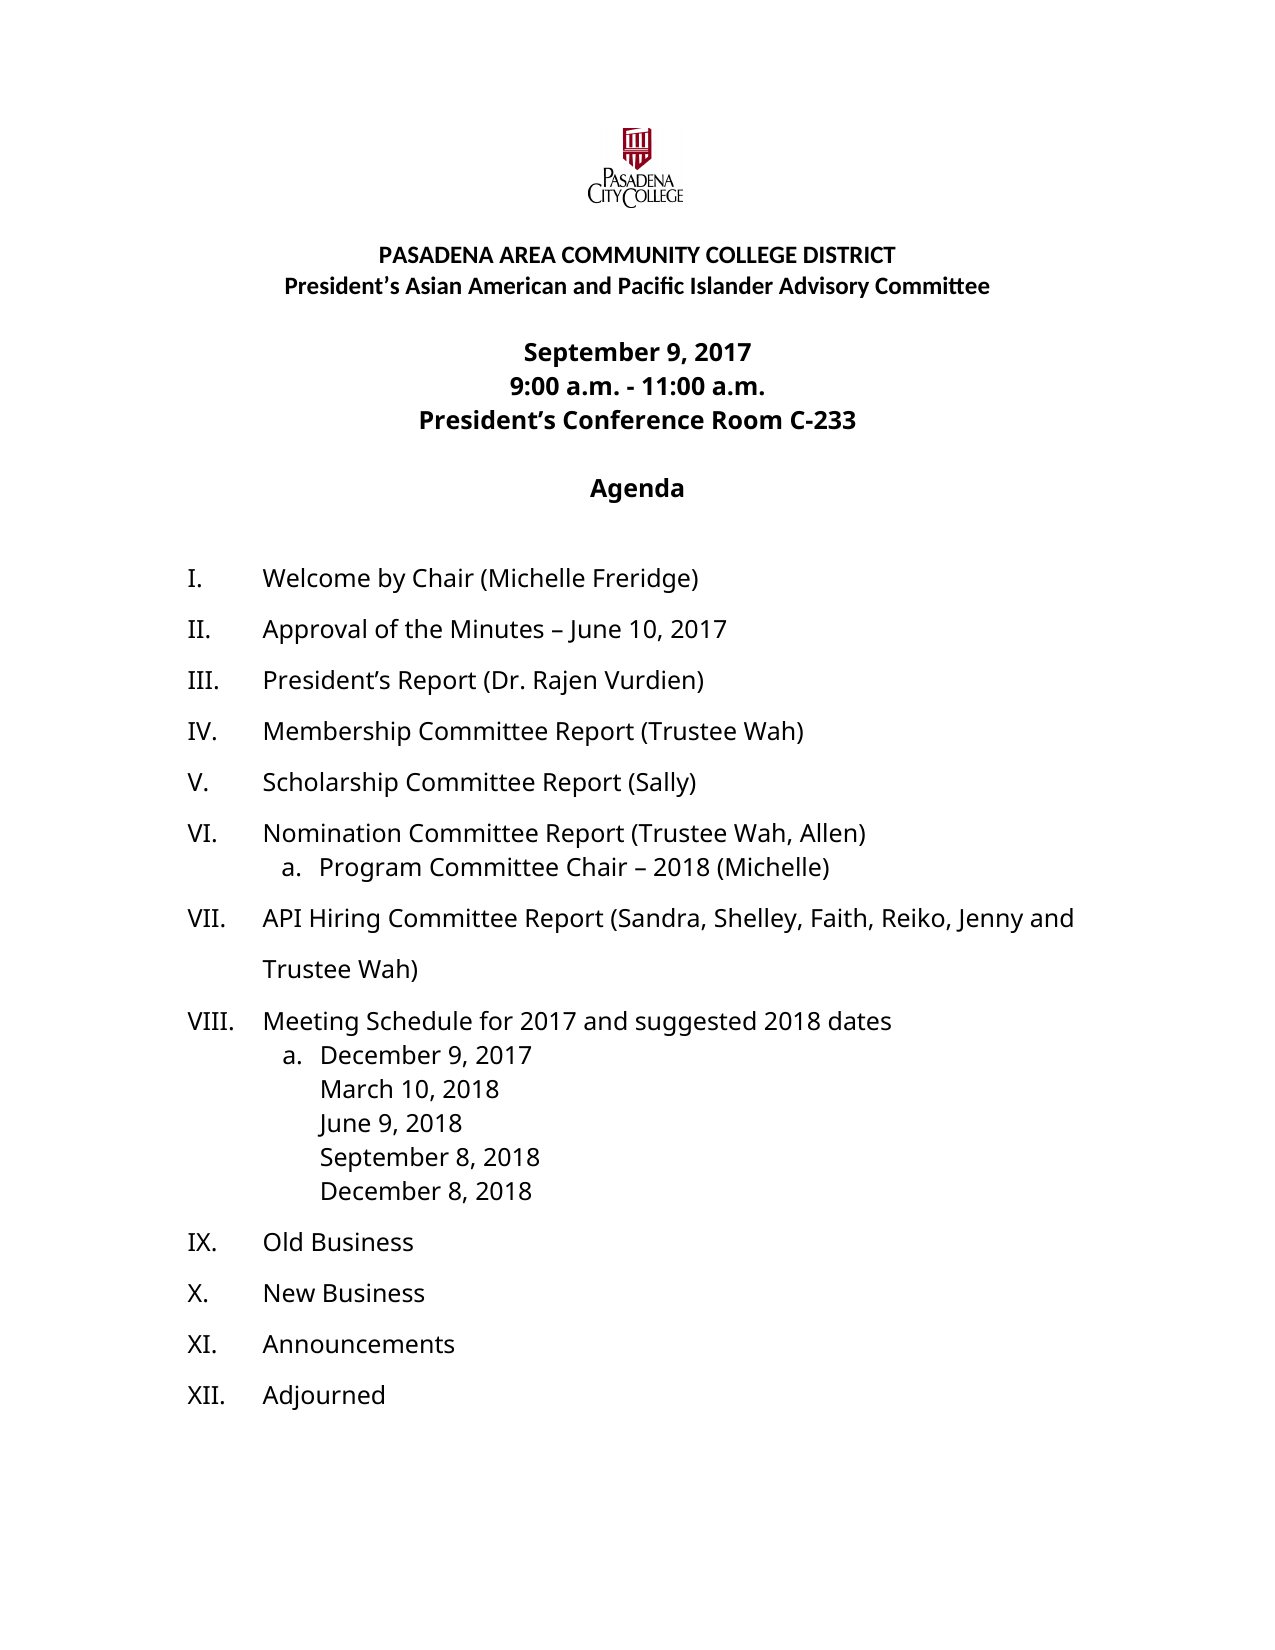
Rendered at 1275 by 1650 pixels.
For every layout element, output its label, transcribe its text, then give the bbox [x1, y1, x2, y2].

list December 9, 2017 [282, 1037, 1125, 1071]
list Meeting Schedule for 2017 and suggested 2018 dates [187, 1003, 1125, 1037]
text September 9, 2017 [150, 334, 1125, 369]
list Welcome by Chair (Michelle Freridge) [187, 561, 1125, 595]
list Nomination Committee Report (Trustee Wah, Allen) [187, 816, 1125, 850]
list New Business [187, 1276, 1125, 1310]
list Program Committee Chair – 2018 (Michelle) [281, 850, 1125, 884]
list September 8, 2018 [319, 1139, 1125, 1173]
list Adjourned [187, 1378, 1125, 1412]
list Old Business [187, 1224, 1125, 1259]
list API Hiring Committee Report (Sandra, Shelley, Faith, Reiko, Jenny and Trustee Wah) [187, 901, 1125, 986]
list March 10, 2018 [319, 1071, 1125, 1105]
list Membership Committee Report (Trustee Wah) [187, 714, 1125, 748]
list Announcements [187, 1327, 1125, 1361]
list Scholarship Committee Report (Sally) [187, 765, 1125, 799]
list December 8, 2018 [319, 1173, 1125, 1208]
text Agenda [150, 471, 1125, 547]
text 9:00 a.m. - 11:00 a.m. [150, 369, 1125, 403]
text President’s Conference Room C-233 [150, 403, 1125, 437]
text President’s Asian American and Pacific Islander Advisory Committee [150, 270, 1125, 301]
list President’s Report (Dr. Rajen Vurdien) [187, 663, 1125, 697]
text PASADENA AREA COMMUNITY COLLEGE DISTRICT [150, 103, 1125, 270]
list June 9, 2018 [319, 1105, 1125, 1139]
list Approval of the Minutes – June 10, 2017 [187, 612, 1125, 646]
